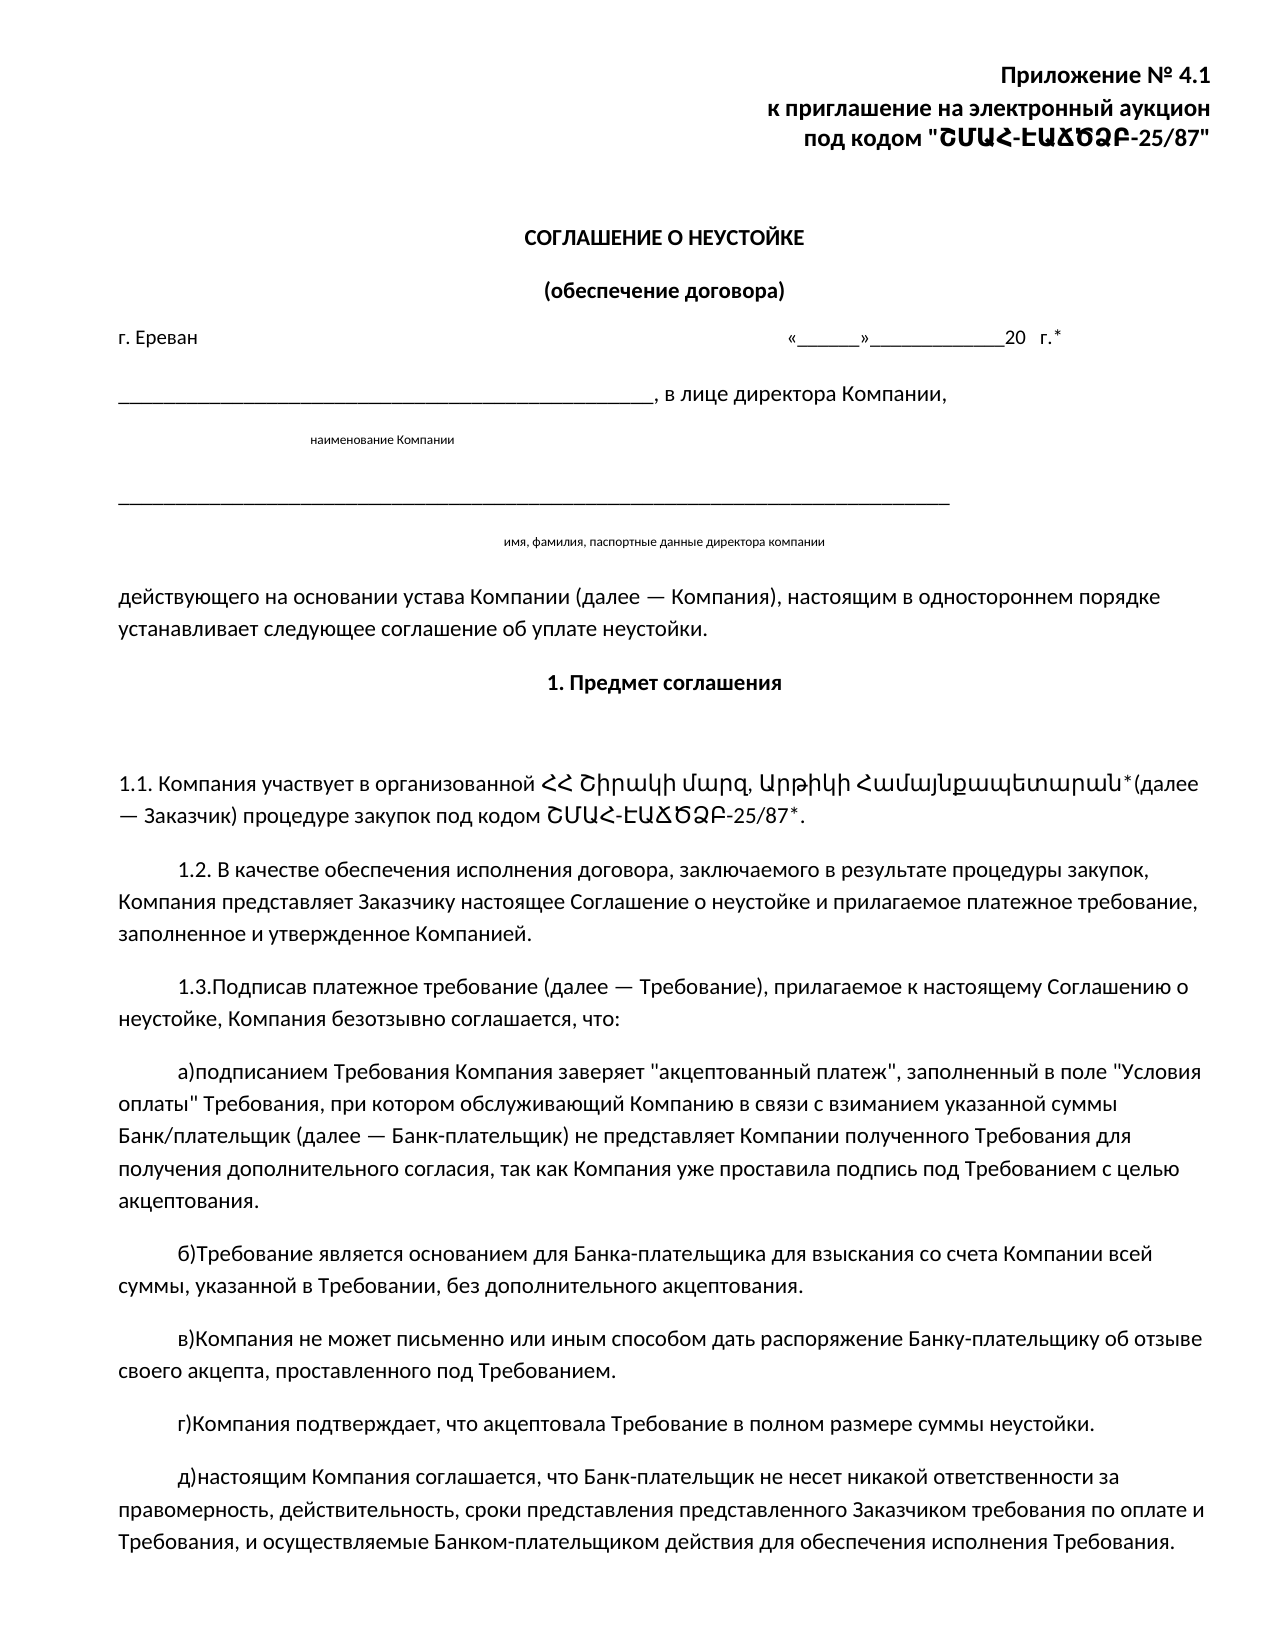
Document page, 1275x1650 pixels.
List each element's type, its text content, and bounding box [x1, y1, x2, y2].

text 1.1. Компания участвует в организованной ՀՀ Շիրակի մարզ, Արթիկի Համայնքապետարան*(далее — Заказчик) процедуре закупок под кодом ՇՄԱՀ-ԷԱՃԾՁԲ-25/87*. [118, 769, 1211, 830]
text 1. Предмет соглашения [118, 668, 1211, 696]
text г)Компания подтверждает, что акцептовала Требование в полном размере суммы неустойки. [118, 1409, 1211, 1437]
text д)настоящим Компания соглашается, что Банк-плательщик не несет никакой ответственности за правомерность, действительность, сроки представления представленного Заказчиком требования по оплате и Требования, и осуществляемые Банком-плательщиком действия для обеспечения исполнения Требования. [118, 1462, 1211, 1555]
table_header «______»_____________20 г.* [605, 325, 1074, 379]
text СОГЛАШЕНИЕ О НЕУСТОЙКЕ [118, 223, 1211, 251]
text в)Компания не может письменно или иным способом дать распоряжение Банку-плательщику об отзыве своего акцепта, проставленного под Требованием. [118, 1324, 1211, 1384]
text (обеспечение договора) [118, 276, 1211, 304]
table_header г. Ереван [107, 325, 605, 379]
text 1.3.Подписав платежное требование (далее — Требование), прилагаемое к настоящему Соглашению о неустойке, Компания безотзывно соглашается, что: [118, 972, 1211, 1032]
text _________________________________________________________________________ [118, 481, 1211, 508]
text 1.2. В качестве обеспечения исполнения договора, заключаемого в результате процедуры закупок, Компания представляет Заказчику настоящее Соглашение о неустойке и прилагаемое платежное требование, заполненное и утвержденное Компанией. [118, 855, 1211, 947]
text наименование Компании [310, 432, 1211, 460]
text Приложение № 4.1 [118, 59, 1211, 89]
text к приглашение на электронный аукцион [148, 92, 1211, 122]
text б)Требование является основанием для Банка-плательщика для взыскания со счета Компании всей суммы, указанной в Требовании, без дополнительного акцептования. [118, 1239, 1211, 1299]
text а)подписанием Требования Компания заверяет "акцептованный платеж", заполненный в поле "Условия оплаты" Требования, при котором обслуживающий Компанию в связи с взиманием указанной суммы Банк/плательщик (далее — Банк-плательщик) не представляет Компании полученного Требования для получения дополнительного согласия, так как Компания уже проставила подпись под Требованием с целью акцептования. [118, 1057, 1211, 1214]
text под кодом "ՇՄԱՀ-ԷԱՃԾՁԲ-25/87" [118, 122, 1211, 153]
text _______________________________________________, в лице директора Компании, [118, 379, 1211, 407]
text имя, фамилия, паспортные данные директора компании [118, 533, 1211, 562]
text действующего на основании устава Компании (далее — Компания), настоящим в одностороннем порядке устанавливает следующее соглашение об уплате неустойки. [118, 582, 1211, 643]
